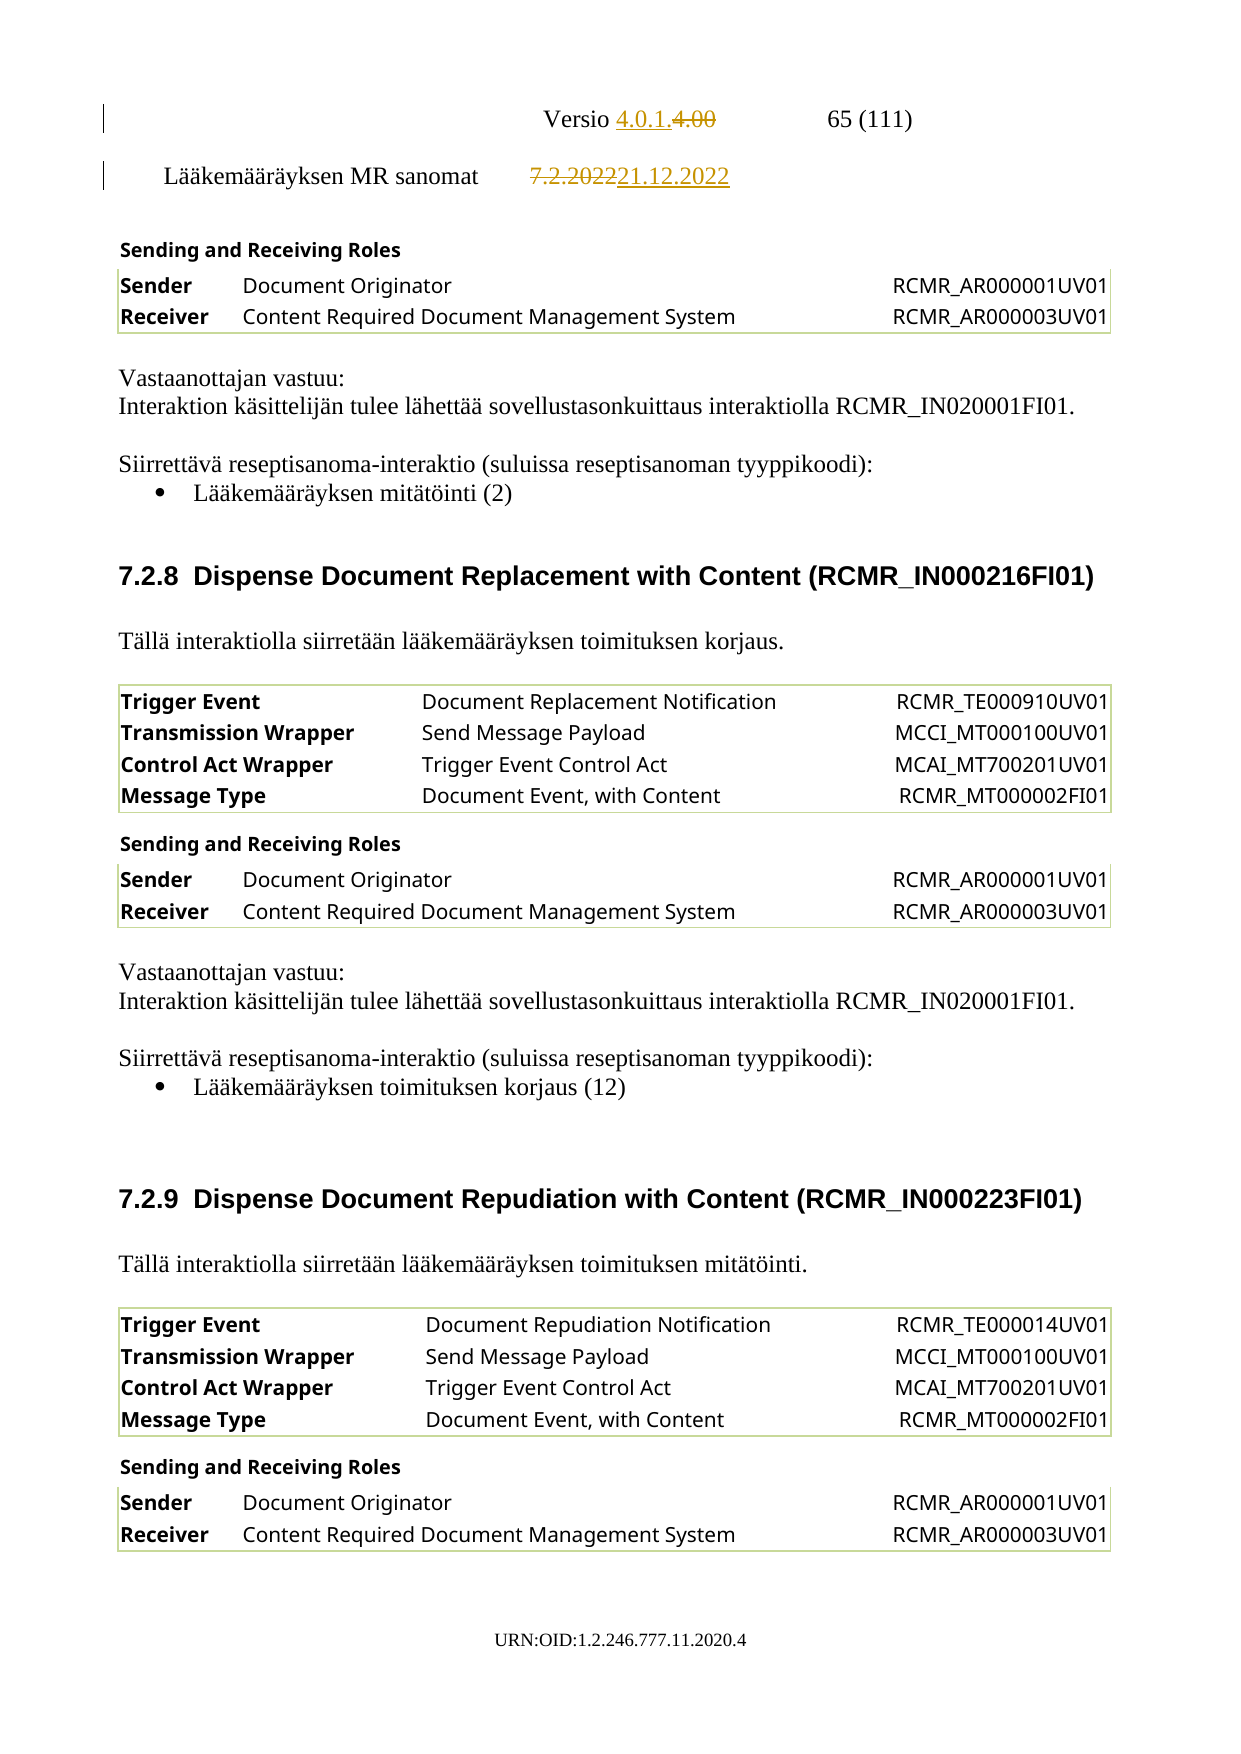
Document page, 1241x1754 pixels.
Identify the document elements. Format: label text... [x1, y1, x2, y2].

text Siirrettävä reseptisanoma-interaktio (suluissa reseptisanoman tyyppikoodi): [118, 449, 1122, 478]
text Vastaanottajan vastuu: [118, 957, 1122, 986]
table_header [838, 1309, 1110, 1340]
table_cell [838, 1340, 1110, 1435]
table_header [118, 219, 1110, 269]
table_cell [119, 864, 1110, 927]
text Vastaanottajan vastuu: [118, 363, 1122, 391]
text Interaktion käsittelijän tulee lähettää sovellustasonkuittaus interaktiolla RCMR_IN020001FI01. [118, 391, 1122, 420]
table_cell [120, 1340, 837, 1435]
list Lääkemääräyksen mitätöinti (2) [156, 478, 1122, 506]
text Interaktion käsittelijän tulee lähettää sovellustasonkuittaus interaktiolla RCMR_IN020001FI01. [118, 986, 1122, 1014]
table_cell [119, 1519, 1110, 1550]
subtitle Dispense Document Replacement with Content (RCMR_IN000216FI01) [118, 560, 1122, 591]
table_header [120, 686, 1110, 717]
list Lääkemääräyksen toimituksen korjaus (12) [156, 1072, 1122, 1101]
subtitle Dispense Document Repudiation with Content (RCMR_IN000223FI01) [118, 1183, 1122, 1214]
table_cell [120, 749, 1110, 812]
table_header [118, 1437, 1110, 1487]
text Tällä interaktiolla siirretään lääkemääräyksen toimituksen mitätöinti. [118, 1249, 1122, 1278]
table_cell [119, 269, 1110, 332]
text Tällä interaktiolla siirretään lääkemääräyksen toimituksen korjaus. [118, 626, 1122, 655]
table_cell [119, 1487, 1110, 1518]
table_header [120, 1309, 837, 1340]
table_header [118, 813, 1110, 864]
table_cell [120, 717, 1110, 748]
text Siirrettävä reseptisanoma-interaktio (suluissa reseptisanoman tyyppikoodi): [118, 1043, 1122, 1072]
